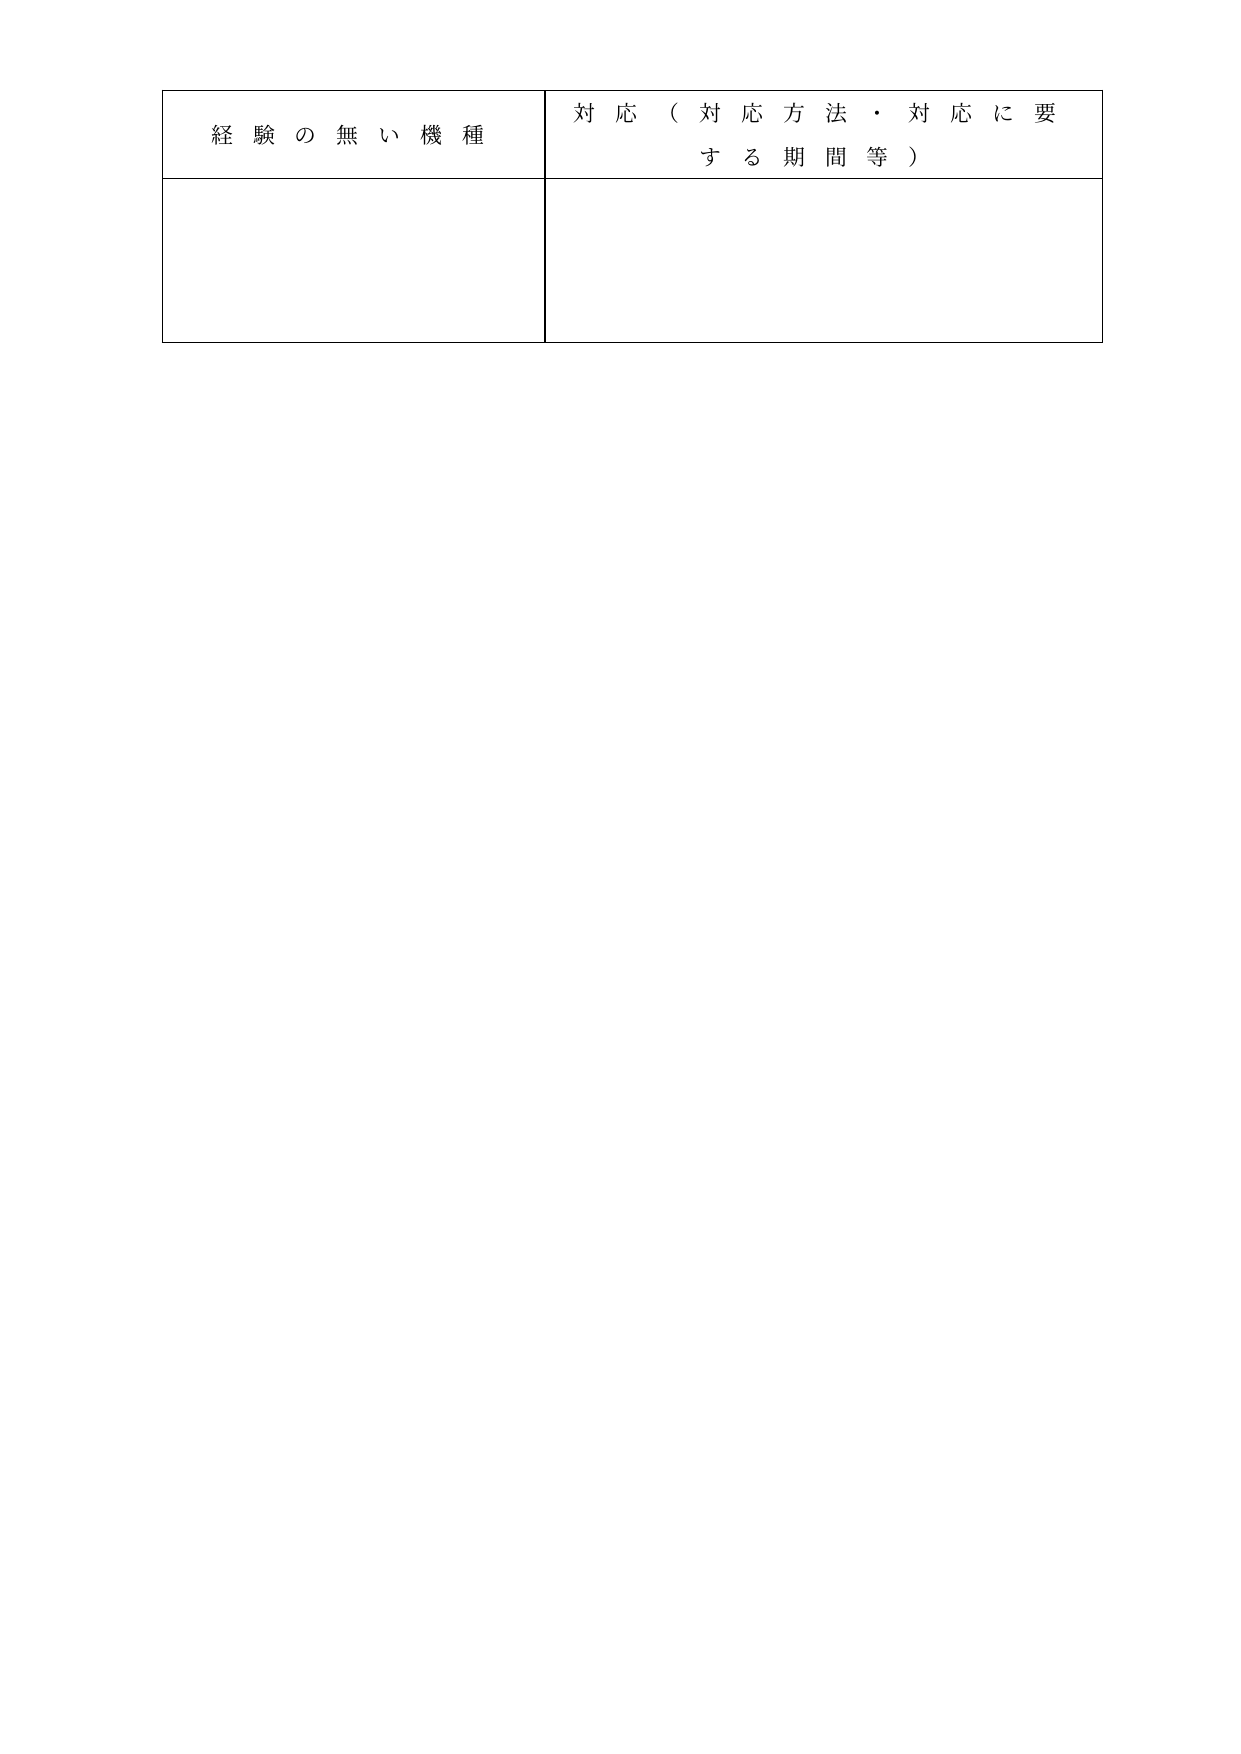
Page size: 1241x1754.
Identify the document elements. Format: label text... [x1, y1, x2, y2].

table_cell [546, 179, 1102, 342]
table_header 対応（対応方法・対応に要する期間等） [546, 91, 1102, 178]
table_cell [163, 179, 544, 342]
table_header 経験の無い機種 [163, 91, 544, 178]
